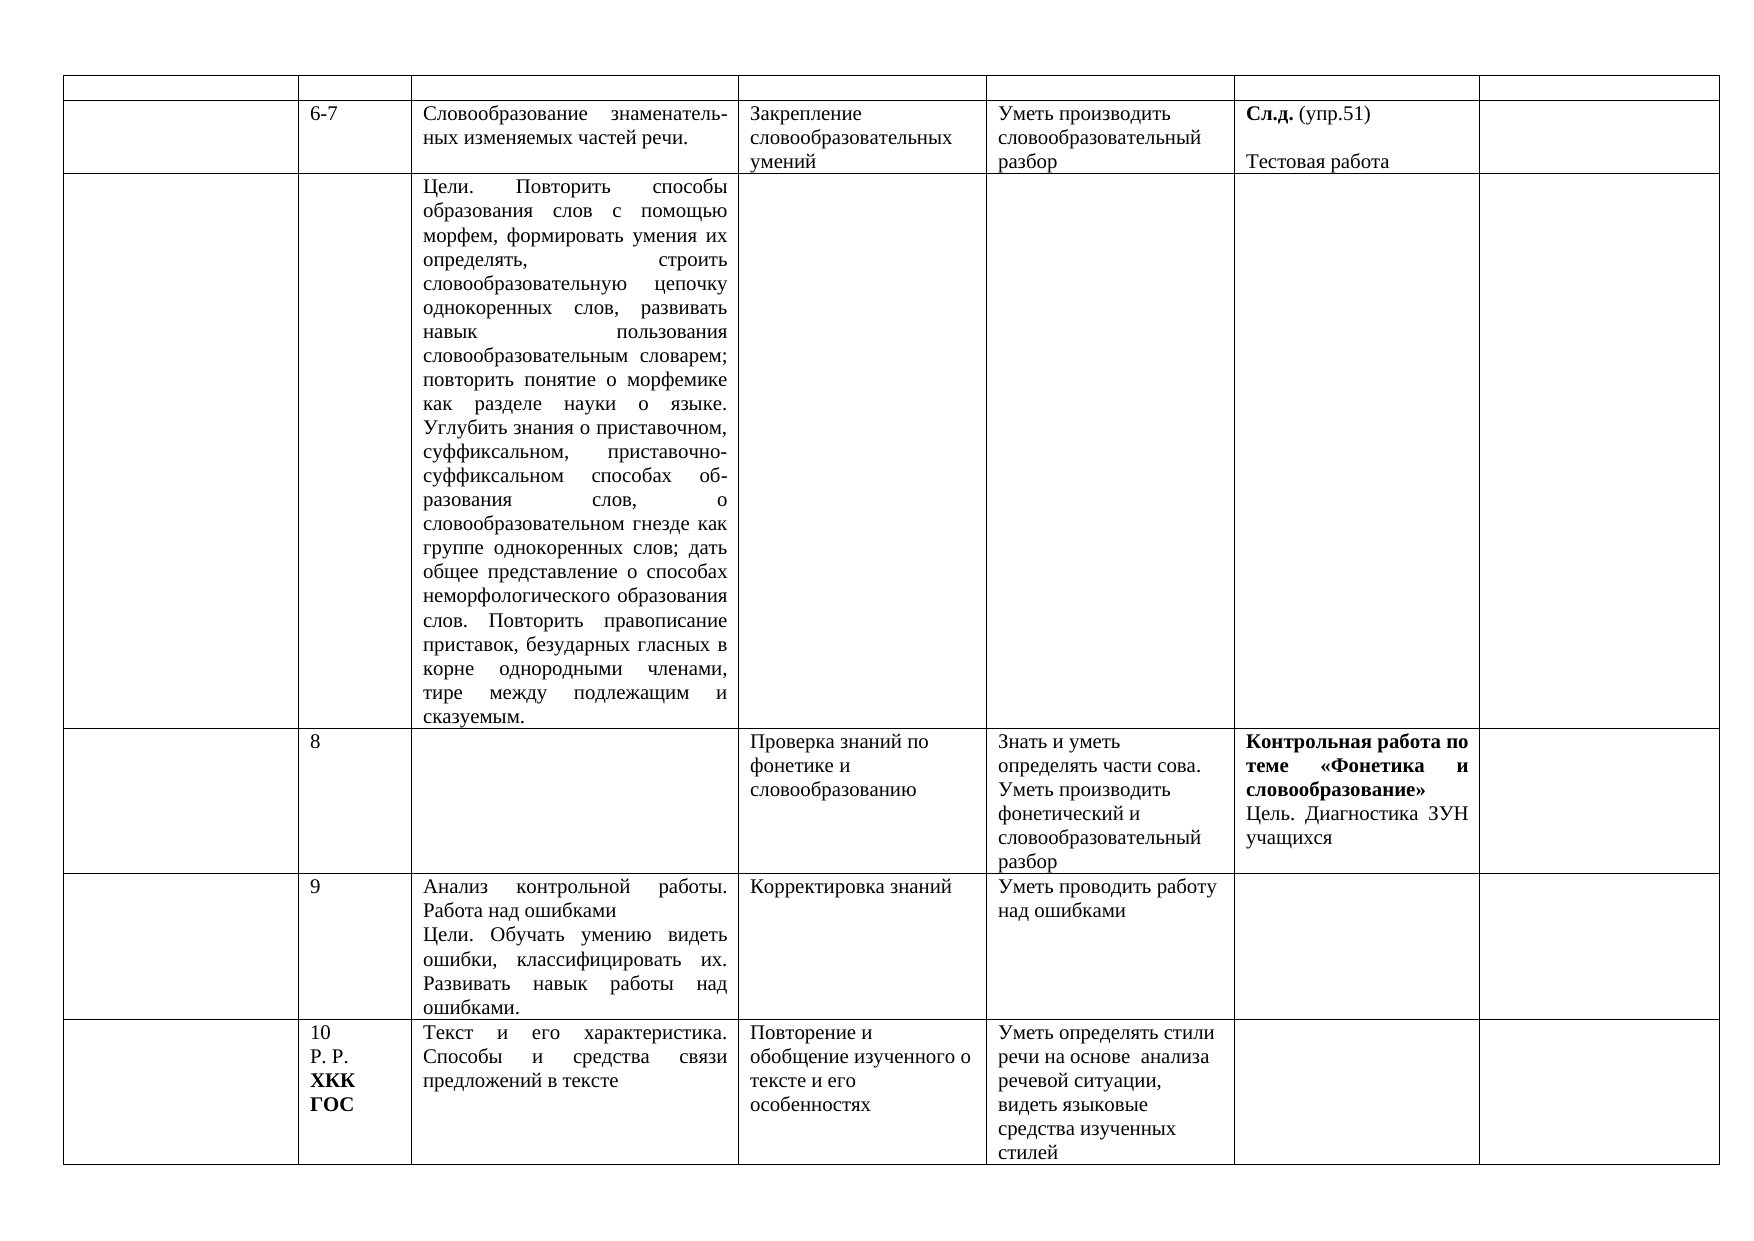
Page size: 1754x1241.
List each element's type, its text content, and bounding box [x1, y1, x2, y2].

table_cell 6-7 [299, 101, 411, 173]
table_cell Уметь определять стили речи на основе анализа речевой ситуации, видеть языковые средства изученных стилей [987, 1020, 1234, 1164]
table_cell 9 [299, 874, 411, 1019]
table_cell Словообразование знаменательных изменяемых частей речи. [412, 101, 738, 173]
table_cell [64, 729, 298, 873]
table_cell 8 [299, 729, 411, 873]
table_cell [1235, 174, 1479, 728]
table_cell Повторение и обобщение изученного о тексте и его особенностях [739, 1020, 986, 1164]
table_cell [739, 174, 986, 728]
table_cell Анализ контрольной работы. Работа над ошибками Цели. Обучать умению видеть ошибки, классифицировать их. Развивать навык работы над ошибками. [412, 874, 738, 1019]
table_cell [1235, 76, 1479, 100]
table_cell [987, 76, 1234, 100]
table_cell [987, 174, 1234, 728]
table_cell Цели. Повторить способы образования слов с помощью морфем, формировать умения их определять, строить словообразовательную цепочку однокоренных слов, развивать навык пользования словообразовательным словарем; повторить понятие о морфемике как разделе науки о языке. Углубить знания о приставочном, суффиксальном, приставочно-суффиксальном способах образования слов, о словообразовательном гнезде как группе однокоренных слов; дать общее представление о способах неморфологического образования слов. Повторить правописание приставок, безударных гласных в корне однородными членами, тире между подлежащим и сказуемым. [412, 174, 738, 728]
table_cell Корректировка знаний [739, 874, 986, 1019]
table_cell Контрольная работа по теме «Фонетика и словообразование» Цель. Диагностика ЗУН учащихся [1235, 729, 1479, 873]
table_cell Уметь производить словообразовательный разбор [987, 101, 1234, 173]
table_cell [64, 874, 298, 1019]
table_cell [1480, 101, 1719, 173]
table_cell [1480, 729, 1719, 873]
table_cell [299, 76, 411, 100]
table_cell Проверка знаний по фонетике и словообразованию [739, 729, 986, 873]
table_cell Текст и его характеристика. Способы и средства связи предложений в тексте [412, 1020, 738, 1164]
table_cell [739, 76, 986, 100]
table_cell [64, 76, 298, 100]
table_cell [64, 1020, 298, 1164]
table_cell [412, 76, 738, 100]
table_cell [1480, 76, 1719, 100]
table_cell [412, 729, 738, 873]
table_cell [64, 174, 298, 728]
table_cell Сл.д. (упр.51) Тестовая работа [1235, 101, 1479, 173]
table_cell Знать и уметь определять части сова. Уметь производить фонетический и словообразовательный разбор [987, 729, 1234, 873]
table_cell Уметь проводить работу над ошибками [987, 874, 1234, 1019]
table_cell [1235, 1020, 1479, 1164]
table_cell [1480, 174, 1719, 728]
table_cell [1480, 874, 1719, 1019]
table_cell [64, 101, 298, 173]
table_cell [1235, 874, 1479, 1019]
table_cell Закрепление словообразовательных умений [739, 101, 986, 173]
table_cell 10 Р. Р. ХКК ГОС [299, 1020, 411, 1164]
table_cell [1480, 1020, 1719, 1164]
table_cell [299, 174, 411, 728]
